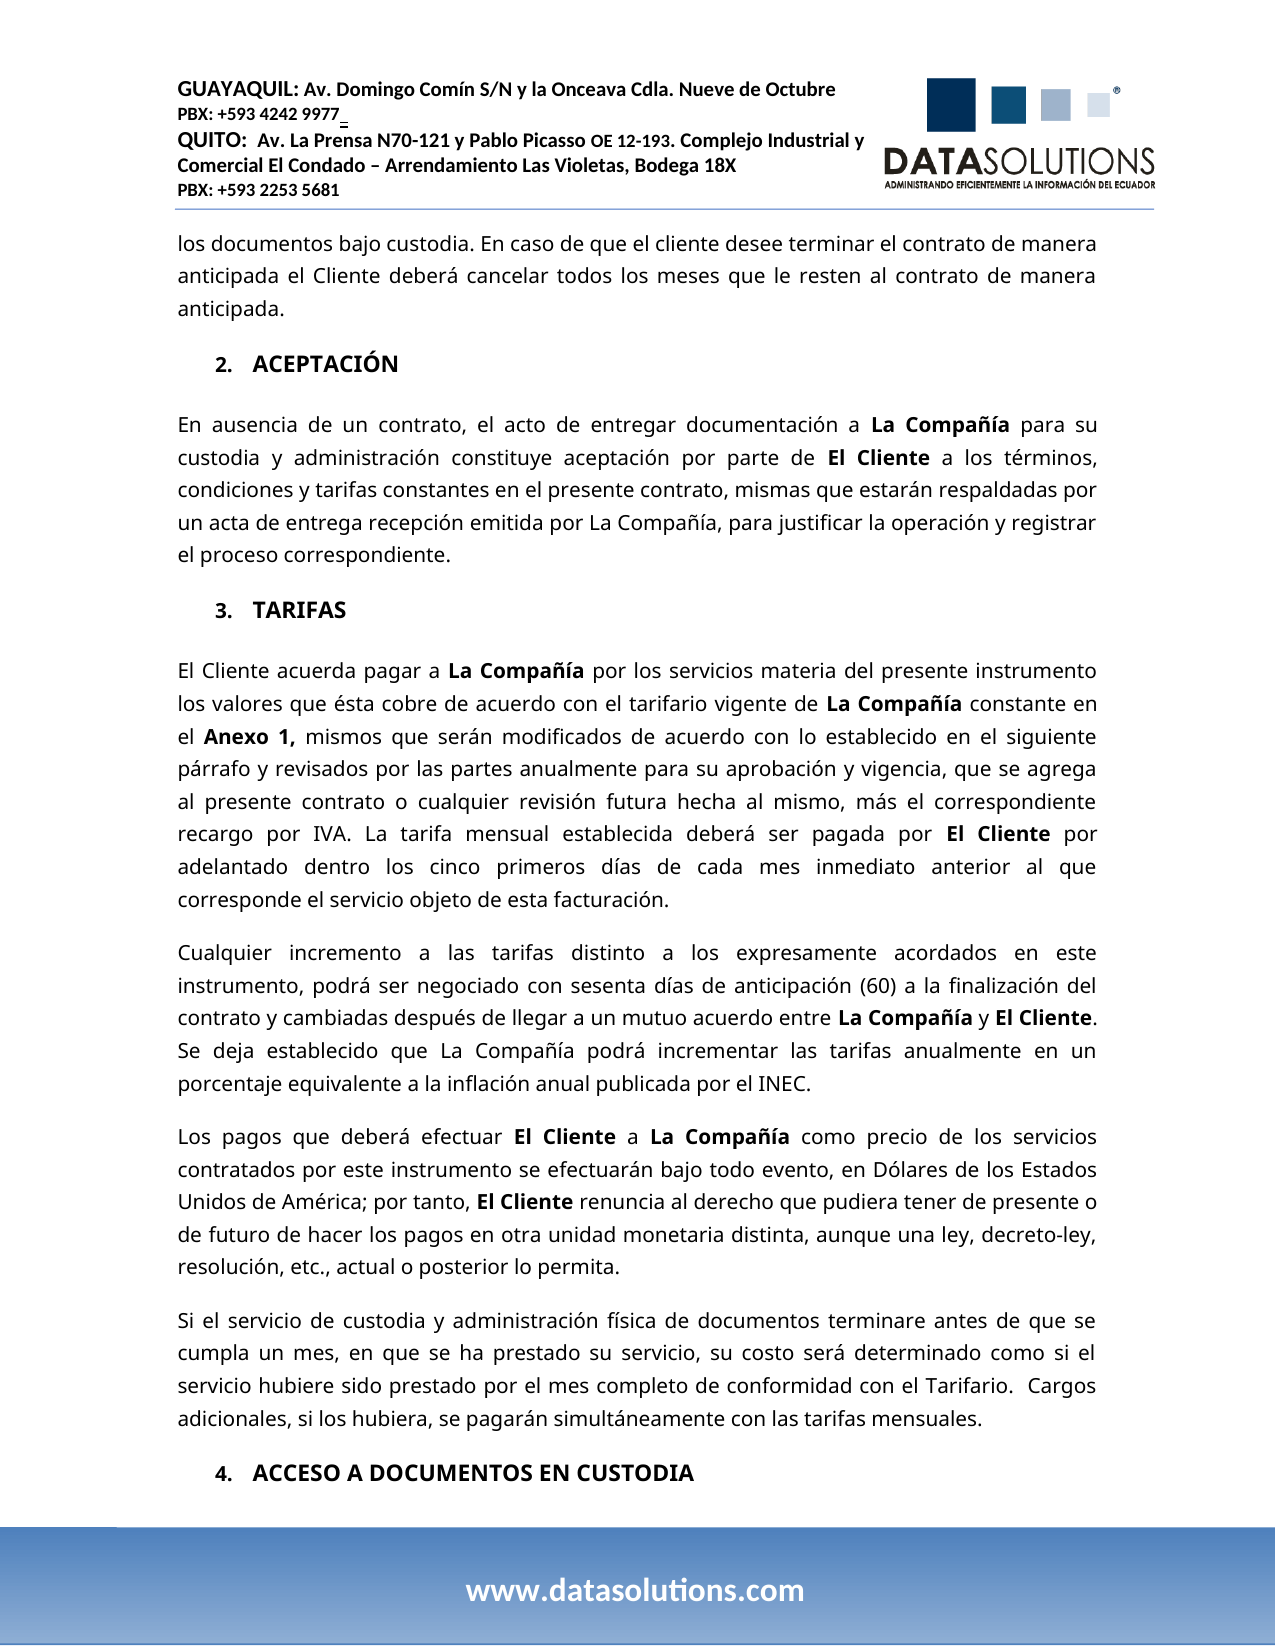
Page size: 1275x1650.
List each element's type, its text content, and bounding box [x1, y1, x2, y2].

text En ausencia de un contrato, el acto de entregar documentación a La Compañía para su custodia y administración constituye aceptación por parte de El Cliente a los términos, condiciones y tarifas constantes en el presente contrato, mismas que estarán respaldadas por un acta de entrega recepción emitida por La Compañía, para justificar la operación y registrar el proceso correspondiente. [177, 410, 1098, 569]
list ACEPTACIÓN [215, 348, 1098, 379]
text Los pagos que deberá efectuar El Cliente a La Compañía como precio de los servicios contratados por este instrumento se efectuarán bajo todo evento, en Dólares de los Estados Unidos de América; por tanto, El Cliente renuncia al derecho que pudiera tener de presente o de futuro de hacer los pagos en otra unidad monetaria distinta, aunque una ley, decreto-ley, resolución, etc., actual o posterior lo permita. [177, 1122, 1098, 1281]
text Cualquier incremento a las tarifas distinto a los expresamente acordados en este instrumento, podrá ser negociado con sesenta días de anticipación (60) a la finalización del contrato y cambiadas después de llegar a un mutuo acuerdo entre La Compañía y El Cliente. Se deja establecido que La Compañía podrá incrementar las tarifas anualmente en un porcentaje equivalente a la inflación anual publicada por el INEC. [177, 938, 1098, 1097]
list TARIFAS [215, 594, 1098, 625]
picture [882, 73, 1157, 193]
text El Cliente acuerda pagar a La Compañía por los servicios materia del presente instrumento los valores que ésta cobre de acuerdo con el tarifario vigente de La Compañía constante en el Anexo 1, mismos que serán modificados de acuerdo con lo establecido en el siguiente párrafo y revisados por las partes anualmente para su aprobación y vigencia, que se agrega al presente contrato o cualquier revisión futura hecha al mismo, más el correspondiente recargo por IVA. La tarifa mensual establecida deberá ser pagada por El Cliente por adelantado dentro los cinco primeros días de cada mes inmediato anterior al que corresponde el servicio objeto de esta facturación. [177, 657, 1098, 913]
text Si el servicio de custodia y administración física de documentos terminare antes de que se cumpla un mes, en que se ha prestado su servicio, su costo será determinado como si el servicio hubiere sido prestado por el mes completo de conformidad con el Tarifario. Cargos adicionales, si los hubiera, se pagarán simultáneamente con las tarifas mensuales. [177, 1306, 1098, 1432]
list ACCESO A DOCUMENTOS EN CUSTODIA [215, 1457, 1098, 1488]
